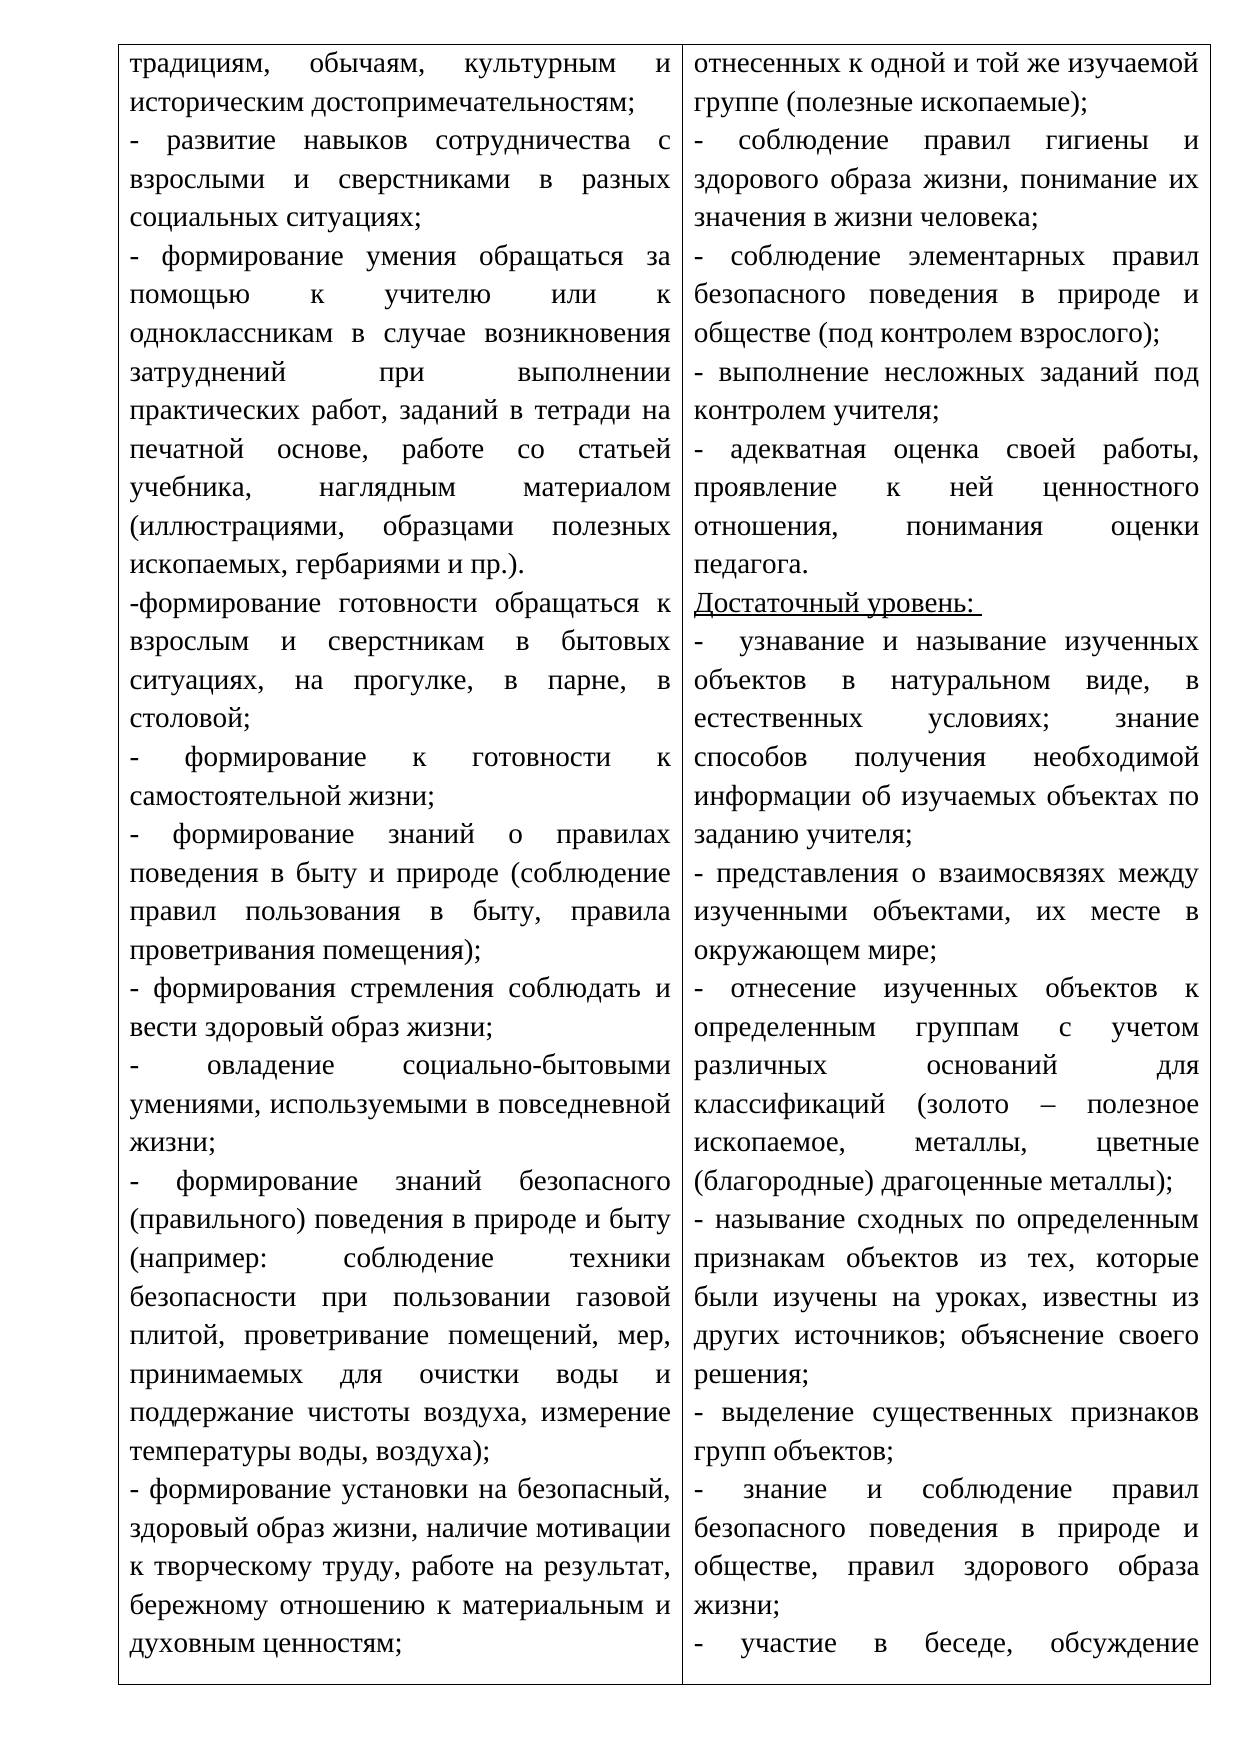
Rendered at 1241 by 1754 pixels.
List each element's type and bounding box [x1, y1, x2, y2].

table_cell [119, 45, 682, 1684]
table_cell [683, 45, 1210, 1684]
